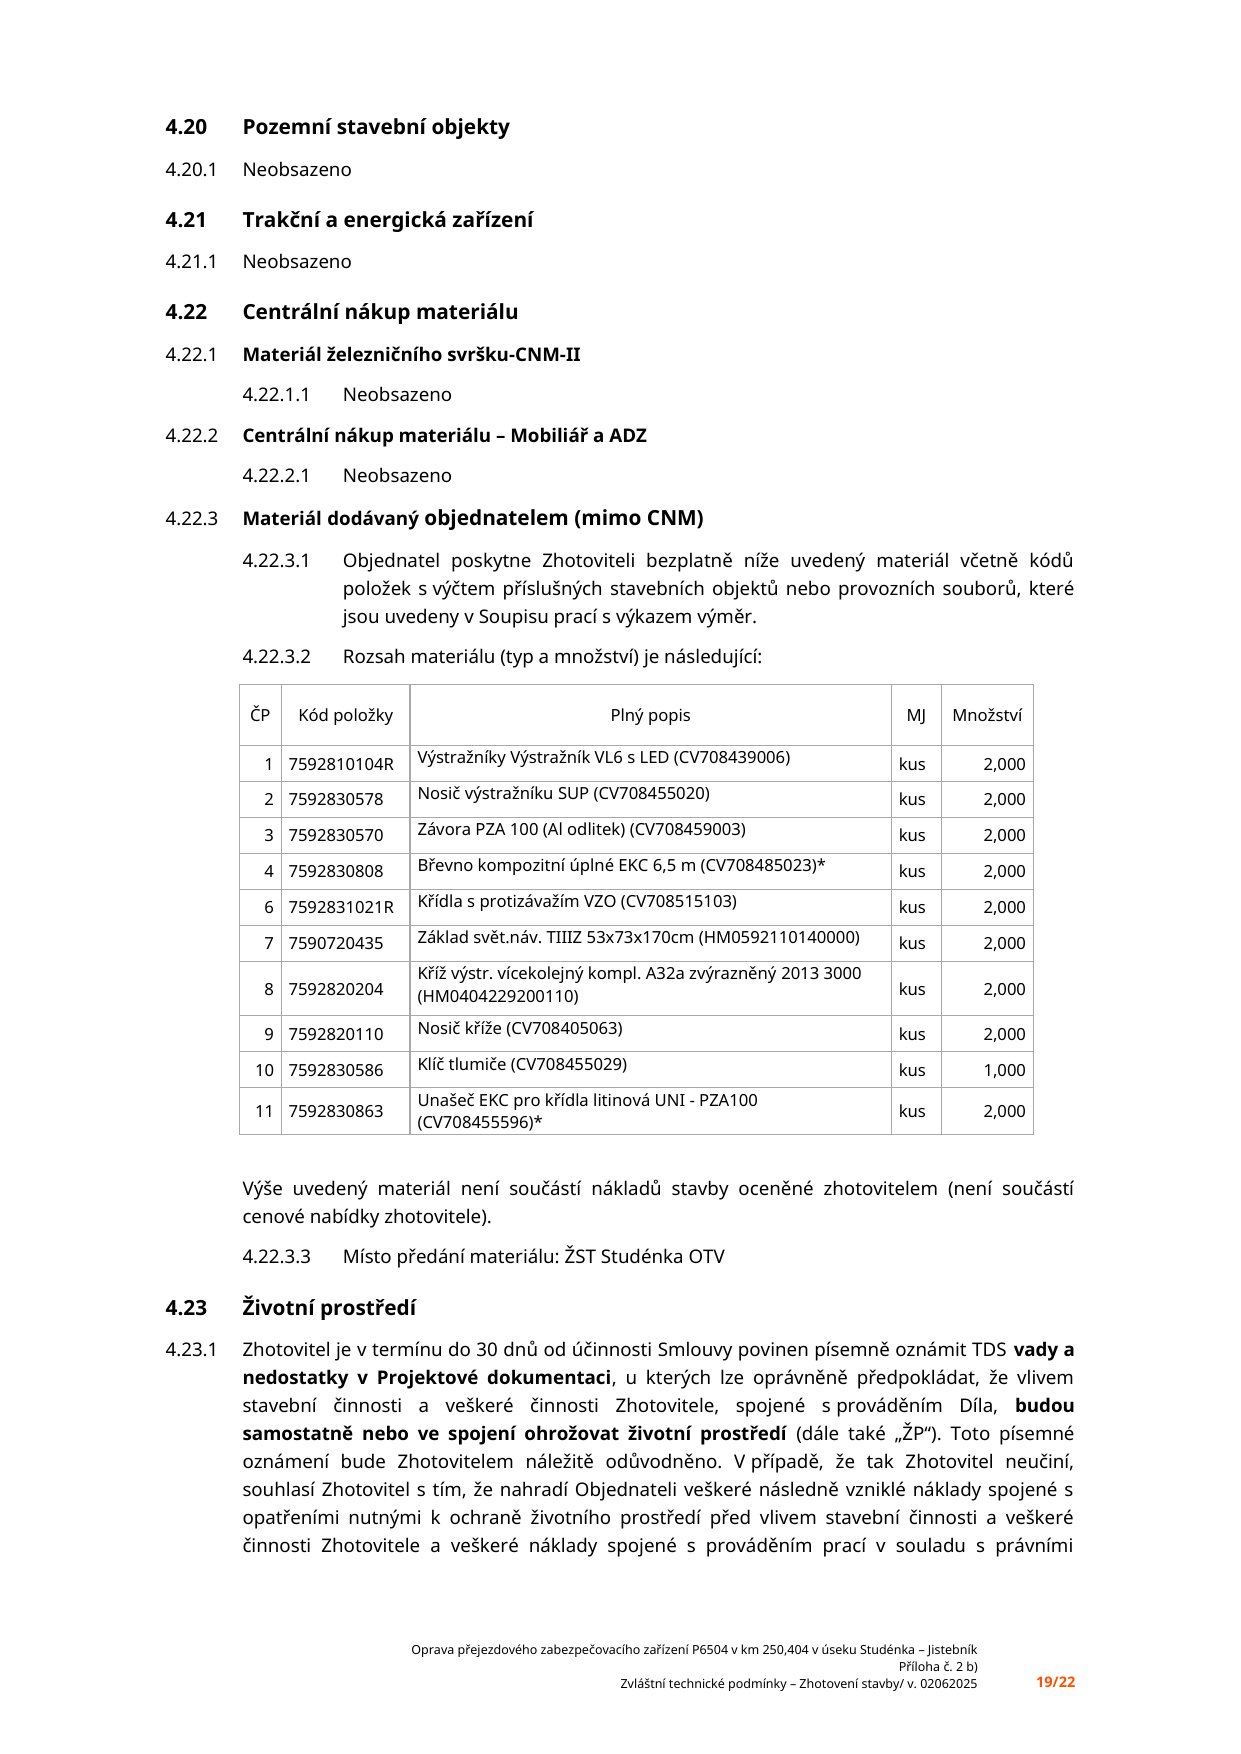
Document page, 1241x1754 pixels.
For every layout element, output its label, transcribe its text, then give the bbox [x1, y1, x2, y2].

table_header ČP [240, 685, 281, 745]
table_cell kus [892, 926, 941, 961]
table_cell 2,000 [942, 890, 1033, 925]
table_cell Nosič kříže (CV708405063) [411, 1016, 891, 1051]
table_cell Výstražníky Výstražník VL6 s LED (CV708439006) [411, 746, 891, 781]
table_cell Břevno kompozitní úplné EKC 6,5 m (CV708485023)* [411, 854, 891, 889]
table_cell kus [892, 1016, 941, 1051]
table_cell 7 [240, 926, 281, 961]
table_header Množství [942, 685, 1033, 745]
table_cell 4 [240, 854, 281, 889]
list Trakční a energická zařízení [165, 205, 1075, 233]
text Neobsazeno [242, 382, 1075, 407]
text Místo předání materiálu: ŽST Studénka OTV [242, 1244, 1075, 1269]
table_cell 7590720435 [282, 926, 409, 961]
text Neobsazeno [242, 463, 1075, 488]
table_cell kus [892, 746, 941, 781]
list Centrální nákup materiálu – Mobiliář a ADZ [165, 422, 1075, 448]
table_cell Křídla s protizávažím VZO (CV708515103) [411, 890, 891, 925]
list Pozemní stavební objekty [165, 112, 1075, 141]
table_cell 11 [240, 1088, 281, 1134]
list Centrální nákup materiálu [165, 297, 1075, 326]
table_cell 7592830586 [282, 1052, 409, 1087]
table_cell 2,000 [942, 962, 1033, 1015]
table_cell 1 [240, 746, 281, 781]
table_cell 10 [240, 1052, 281, 1087]
table_cell kus [892, 818, 941, 853]
table_cell 2 [240, 782, 281, 817]
table_cell 7592830570 [282, 818, 409, 853]
table_header Plný popis [411, 685, 891, 745]
table_cell kus [892, 782, 941, 817]
table_cell kus [892, 1052, 941, 1087]
list Materiál železničního svršku-CNM-II [165, 341, 1075, 367]
table_cell Klíč tlumiče (CV708455029) [411, 1052, 891, 1087]
table_header MJ [892, 685, 941, 745]
table_cell kus [892, 1088, 941, 1134]
table_cell Závora PZA 100 (Al odlitek) (CV708459003) [411, 818, 891, 853]
table_cell 7592810104R [282, 746, 409, 781]
table_cell 2,000 [942, 782, 1033, 817]
table_cell 2,000 [942, 926, 1033, 961]
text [165, 1336, 1075, 1558]
table_cell 7592830578 [282, 782, 409, 817]
table_cell 2,000 [942, 1016, 1033, 1051]
table_cell 3 [240, 818, 281, 853]
table_cell 2,000 [942, 746, 1033, 781]
table_cell 2,000 [942, 854, 1033, 889]
text Rozsah materiálu (typ a množství) je následující: [242, 643, 1075, 669]
list Výše uvedený materiál není součástí nákladů stavby oceněné zhotovitelem (není součástí cenové nabídky zhotovitele). [242, 1175, 1075, 1229]
table_cell Unašeč EKC pro křídla litinová UNI - PZA100 (CV708455596)* [411, 1088, 891, 1134]
list Neobsazeno [165, 248, 1075, 274]
table_cell kus [892, 962, 941, 1015]
table_cell kus [892, 890, 941, 925]
table_cell 2,000 [942, 818, 1033, 853]
table_header Kód položky [282, 685, 409, 745]
text Životní prostředí [165, 1293, 1075, 1321]
list Neobsazeno [165, 156, 1075, 181]
text Objednatel poskytne Zhotoviteli bezplatně níže uvedený materiál včetně kódů položek s výčtem příslušných stavebních objektů nebo provozních souborů, které jsou uvedeny v Soupisu prací s výkazem výměr. [242, 547, 1075, 628]
table_cell 7592830863 [282, 1088, 409, 1134]
table_cell 7592820204 [282, 962, 409, 1015]
table_cell 2,000 [942, 1088, 1033, 1134]
table_cell 9 [240, 1016, 281, 1051]
table_cell 7592830808 [282, 854, 409, 889]
table_cell 7592831021R [282, 890, 409, 925]
list Materiál dodávaný objednatelem (mimo CNM) [165, 503, 1075, 532]
table_cell Nosič výstražníku SUP (CV708455020) [411, 782, 891, 817]
table_cell kus [892, 854, 941, 889]
table_cell 1,000 [942, 1052, 1033, 1087]
table_cell 6 [240, 890, 281, 925]
table_cell Kříž výstr. vícekolejný kompl. A32a zvýrazněný 2013 3000 (HM0404229200110) [411, 962, 891, 1015]
table_cell Základ svět.náv. TIIIZ 53x73x170cm (HM0592110140000) [411, 926, 891, 961]
table_cell 8 [240, 962, 281, 1015]
table_cell 7592820110 [282, 1016, 409, 1051]
